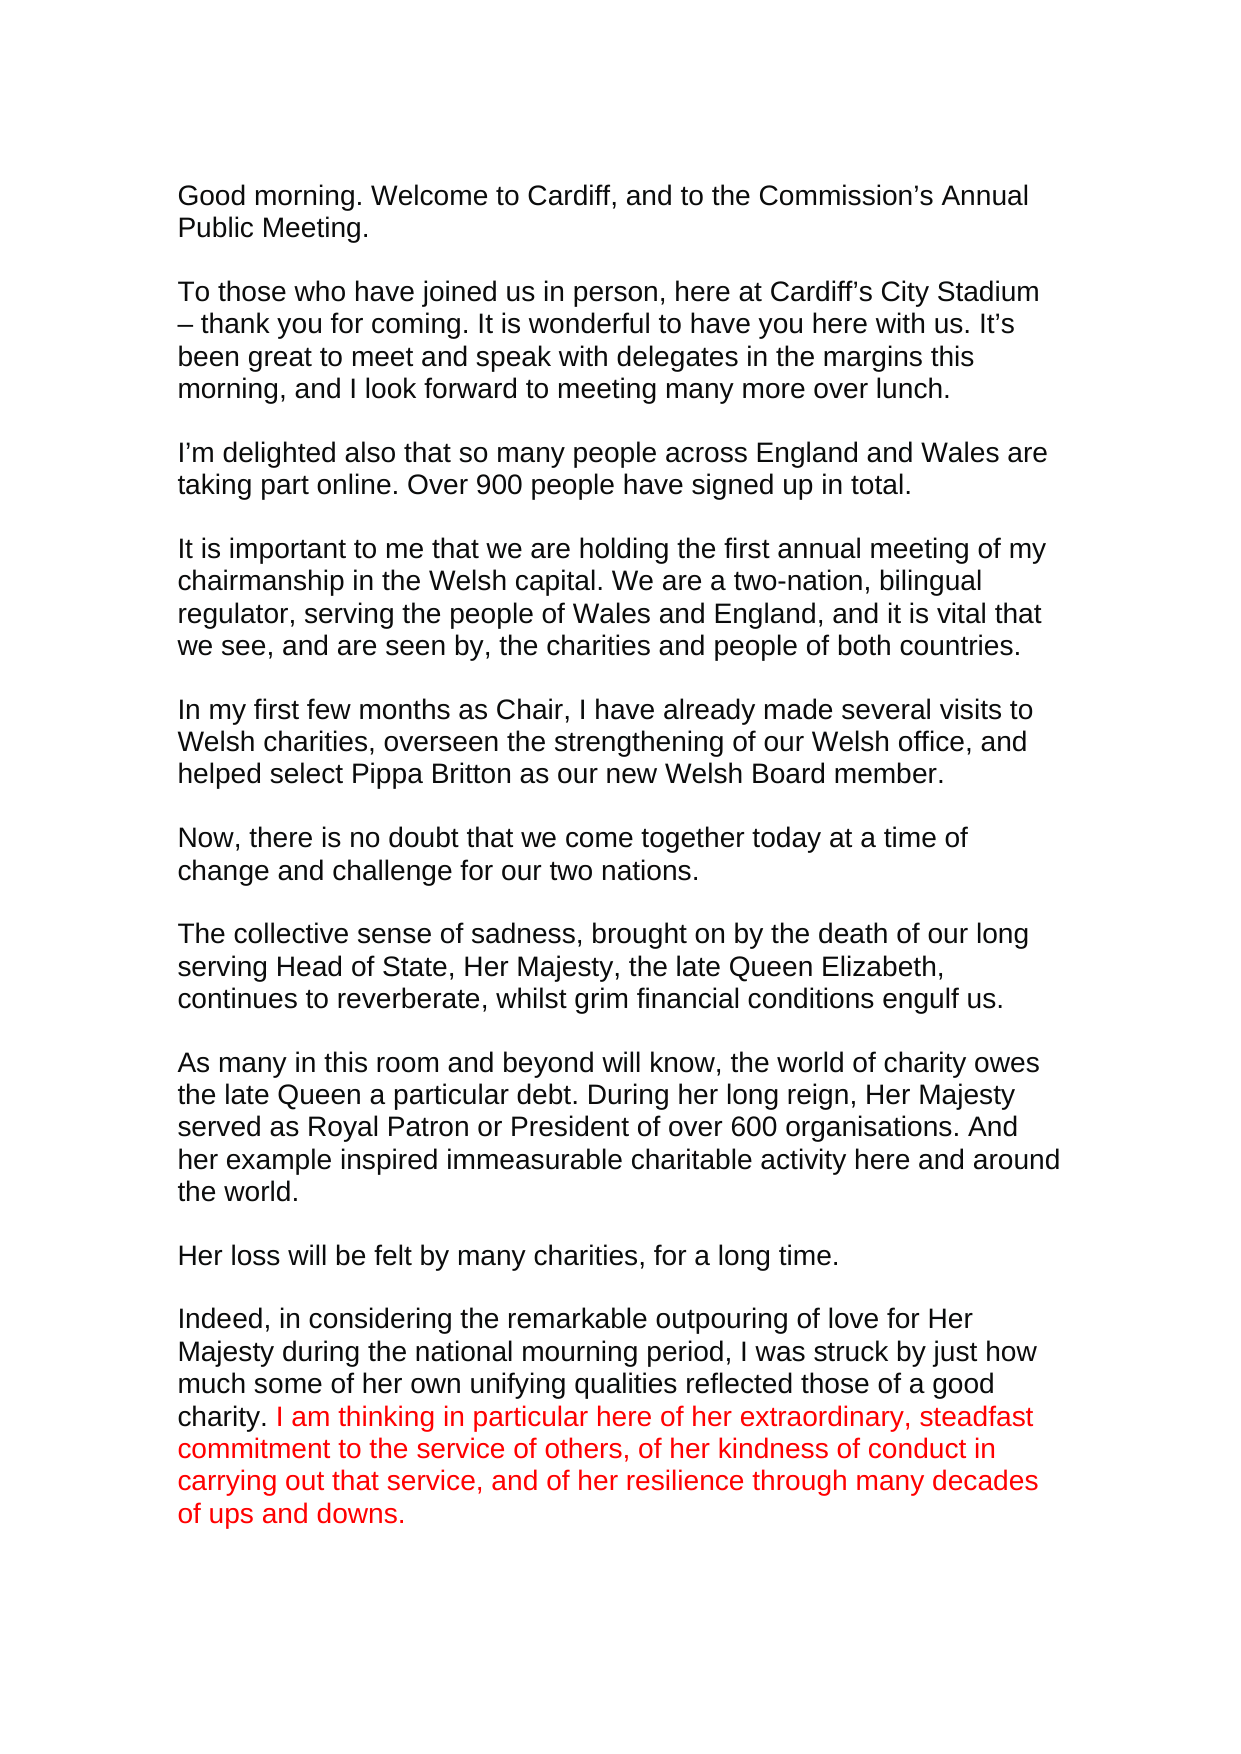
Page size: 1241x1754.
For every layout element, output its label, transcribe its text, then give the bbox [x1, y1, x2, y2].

text Her loss will be felt by many charities, for a long time. [177, 1239, 1063, 1271]
text The collective sense of sadness, brought on by the death of our long serving Head of State, Her Majesty, the late Queen Elizabeth, continues to reverberate, whilst grim financial conditions engulf us. [177, 917, 1063, 1014]
text Good morning. Welcome to Cardiff, and to the Commission’s Annual Public Meeting. [177, 179, 1063, 244]
text As many in this room and beyond will know, the world of charity owes the late Queen a particular debt. During her long reign, Her Majesty served as Royal Patron or President of over 600 organisations. And her example inspired immeasurable charitable activity here and around the world. [177, 1046, 1063, 1207]
text In my first few months as Chair, I have already made several visits to Welsh charities, overseen the strengthening of our Welsh office, and helped select Pippa Britton as our new Welsh Board member. [177, 693, 1063, 790]
text To those who have joined us in person, here at Cardiff’s City Stadium – thank you for coming. It is wonderful to have you here with us. It’s been great to meet and speak with delegates in the margins this morning, and I look forward to meeting many more over lunch. [177, 275, 1063, 404]
text Now, there is no doubt that we come together today at a time of change and challenge for our two nations. [177, 821, 1063, 886]
text Indeed, in considering the remarkable outpouring of love for Her Majesty during the national mourning period, I was struck by just how much some of her own unifying qualities reflected those of a good charity. I am thinking in particular here of her extraordinary, steadfast commitment to the service of others, of her kindness of conduct in carrying out that service, and of her resilience through many decades of ups and downs. [177, 1302, 1063, 1529]
text I’m delighted also that so many people across England and Wales are taking part online. Over 900 people have signed up in total. [177, 436, 1063, 501]
text It is important to me that we are holding the first annual meeting of my chairmanship in the Welsh capital. We are a two-nation, bilingual regulator, serving the people of Wales and England, and it is vital that we see, and are seen by, the charities and people of both countries. [177, 532, 1063, 661]
